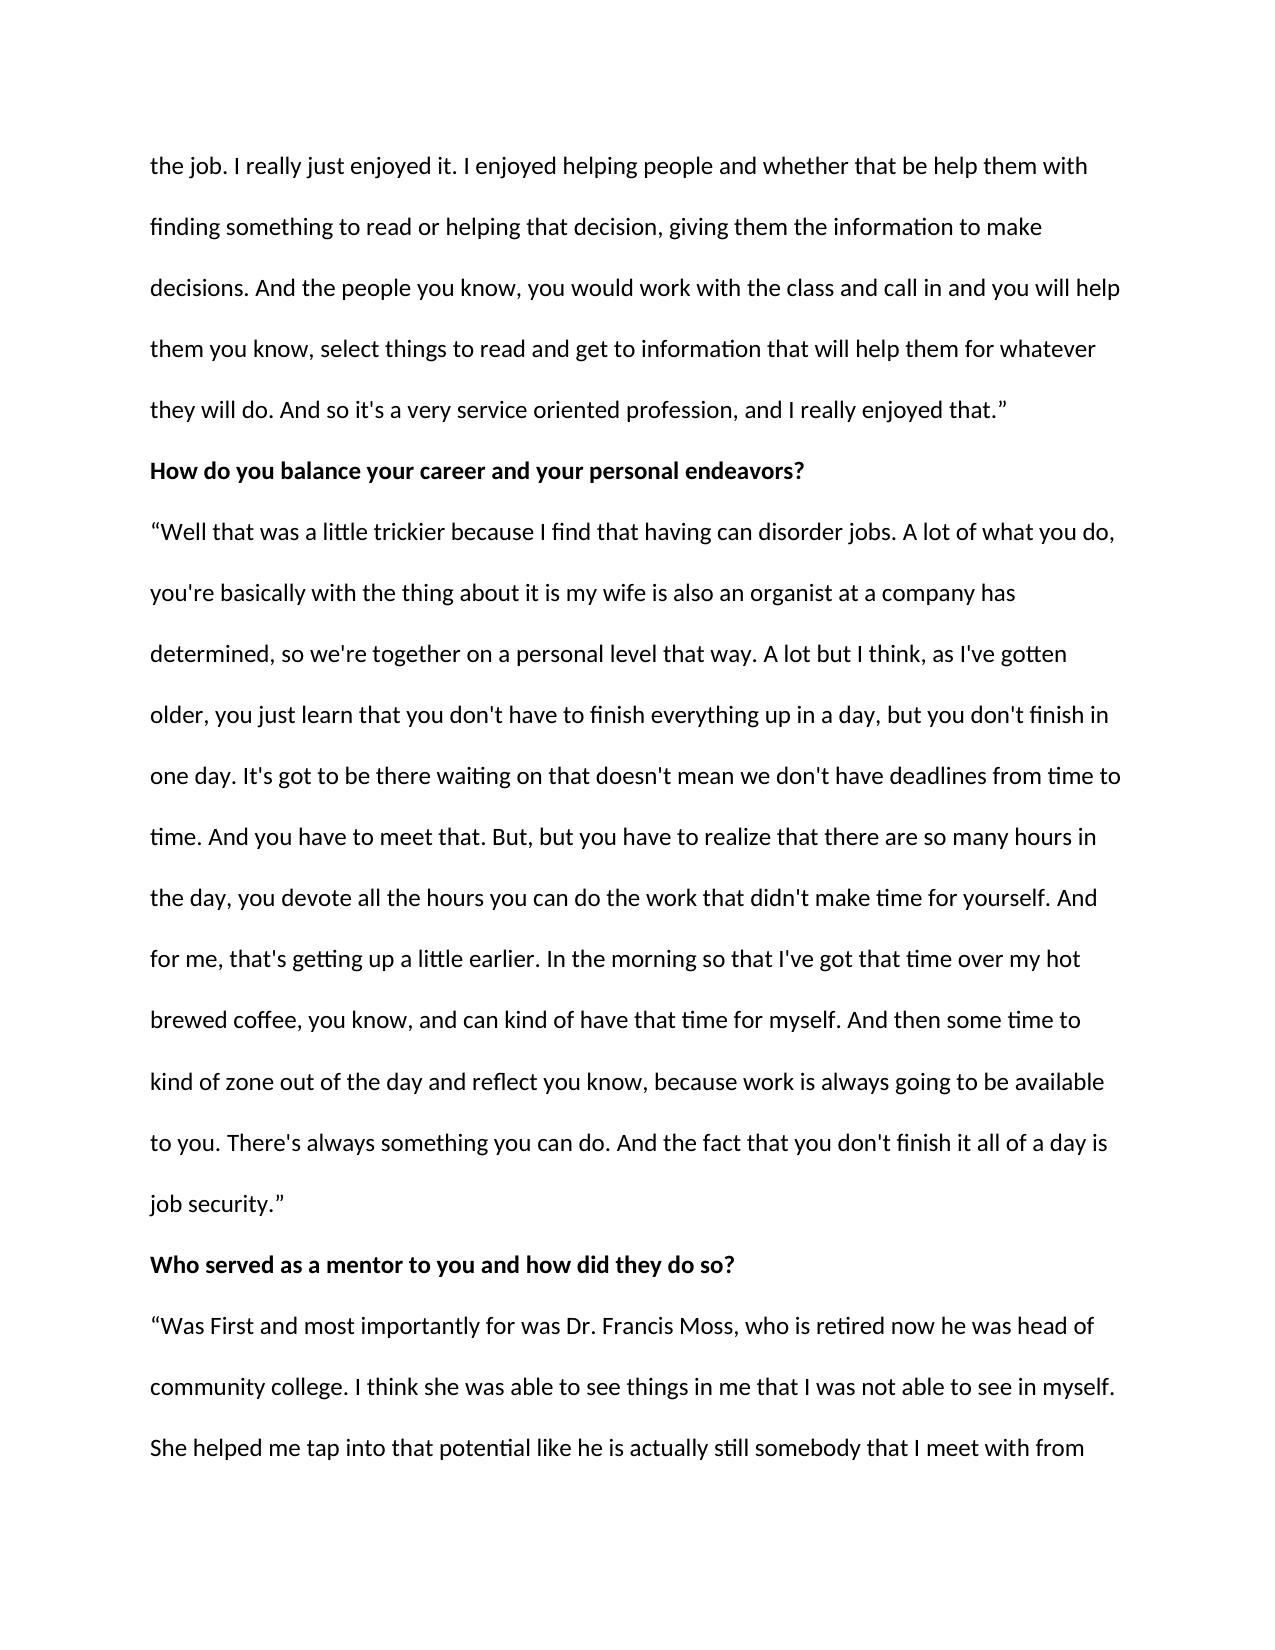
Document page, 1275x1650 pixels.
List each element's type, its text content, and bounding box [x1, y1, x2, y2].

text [150, 1310, 1125, 1462]
text How do you balance your career and your personal endeavors? [150, 455, 1125, 486]
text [150, 150, 1125, 425]
text Who served as a mentor to you and how did they do so? [150, 1249, 1125, 1279]
text “Well that was a little trickier because I find that having can disorder jobs. A lot of what you do, you're basically with the thing about it is my wife is also an organist at a company has determined, so we're together on a personal level that way. A lot but I think, as I've gotten older, you just learn that you don't have to finish everything up in a day, but you don't finish in one day. It's got to be there waiting on that doesn't mean we don't have deadlines from time to time. And you have to meet that. But, but you have to realize that there are so many hours in the day, you devote all the hours you can do the work that didn't make time for yourself. And for me, that's getting up a little earlier. In the morning so that I've got that time over my hot brewed coffee, you know, and can kind of have that time for myself. And then some time to kind of zone out of the day and reflect you know, because work is always going to be available to you. There's always something you can do. And the fact that you don't finish it all of a day is job security.” [150, 516, 1125, 1218]
